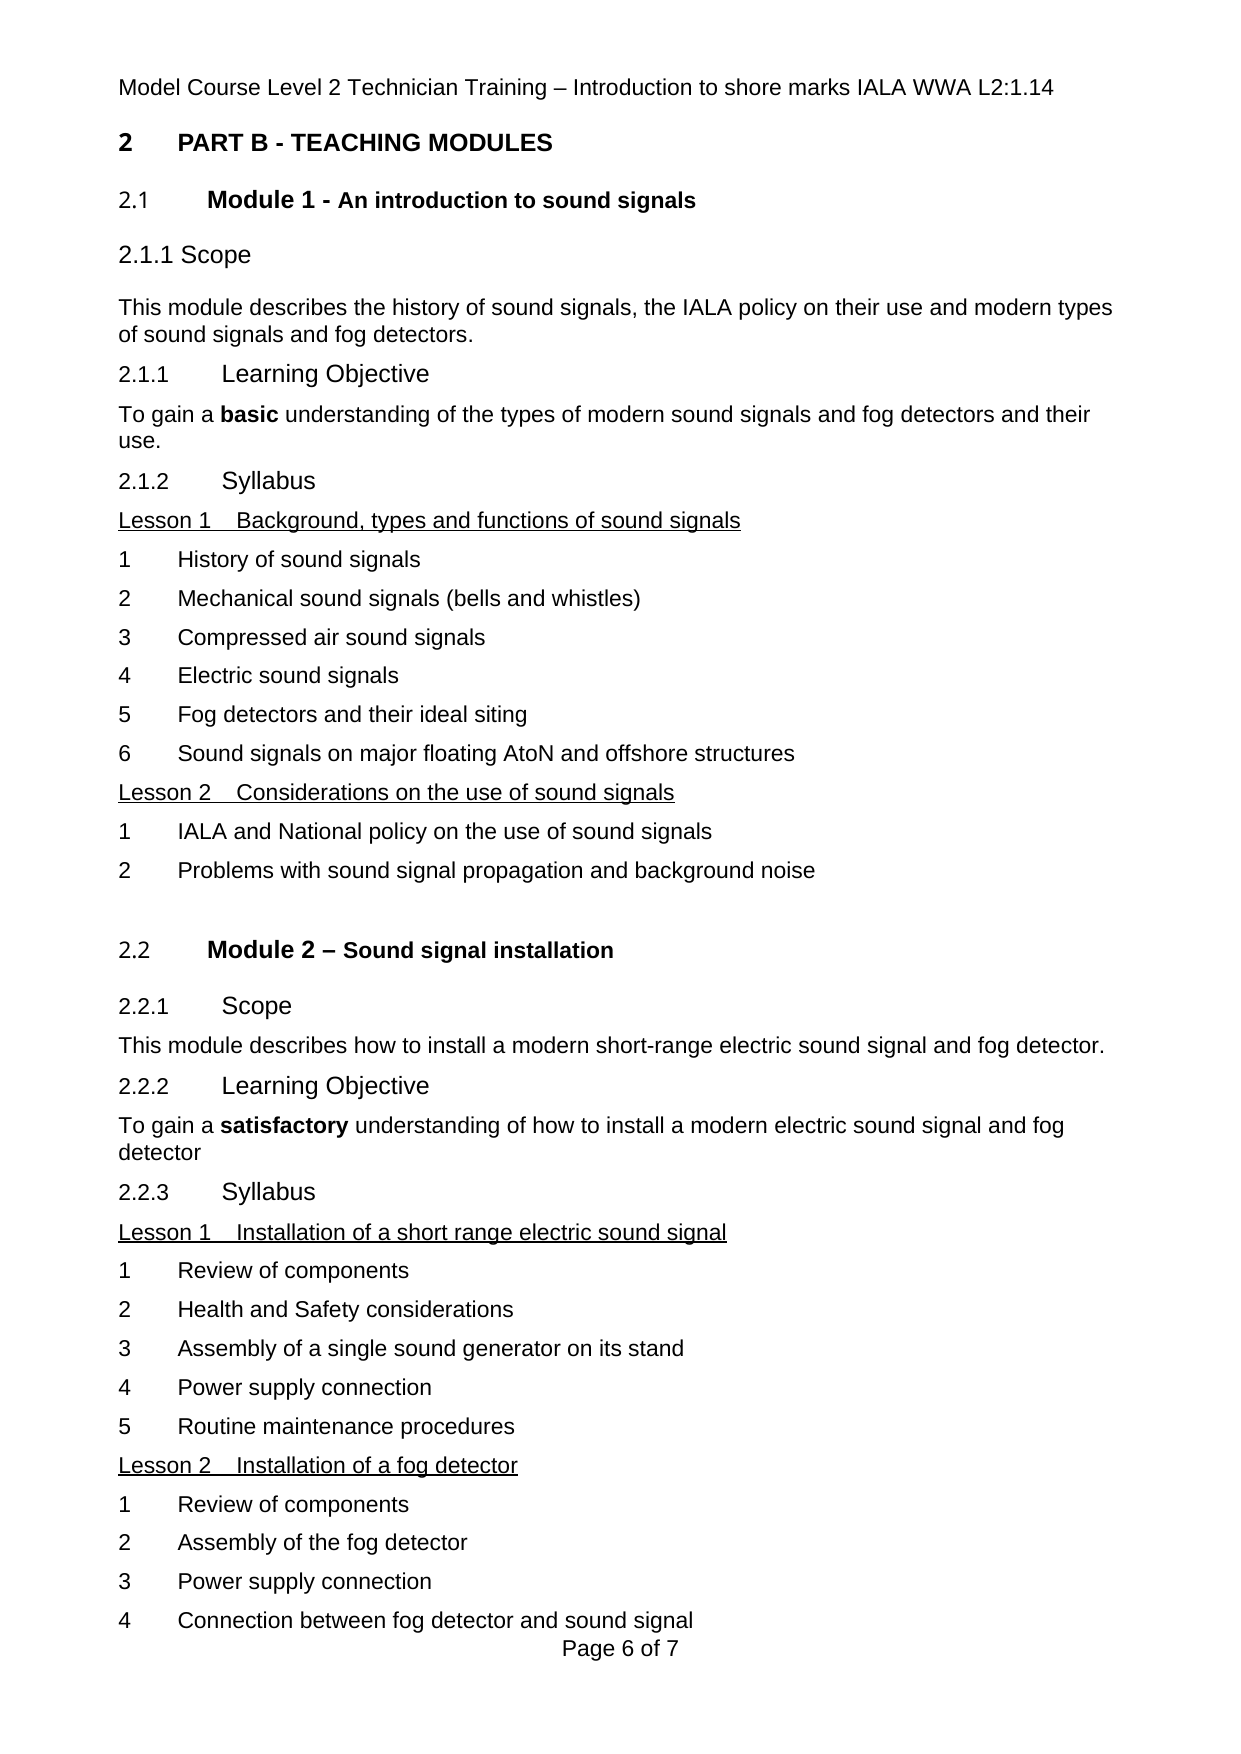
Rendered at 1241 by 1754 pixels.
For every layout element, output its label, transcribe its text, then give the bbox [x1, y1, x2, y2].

list Problems with sound signal propagation and background noise [118, 857, 1122, 883]
list Assembly of the fog detector [118, 1529, 1122, 1556]
list Review of components [118, 1257, 1122, 1284]
subtitle Learning Objective [118, 359, 1122, 388]
subtitle Module 2 – Sound signal installation [118, 934, 1122, 966]
text Lesson 2 Installation of a fog detector [118, 1452, 1122, 1478]
subtitle PART B - TEACHING MODULES [118, 125, 1122, 159]
list Connection between fog detector and sound signal [118, 1607, 1122, 1633]
list Routine maintenance procedures [118, 1413, 1122, 1439]
list Mechanical sound signals (bells and whistles) [118, 585, 1122, 611]
list Electric sound signals [118, 662, 1122, 689]
text This module describes the history of sound signals, the IALA policy on their use and modern types of sound signals and fog detectors. [118, 294, 1122, 347]
subtitle Scope [118, 991, 1122, 1019]
list Review of components [118, 1491, 1122, 1517]
list Assembly of a single sound generator on its stand [118, 1335, 1122, 1361]
list Fog detectors and their ideal siting [118, 701, 1122, 728]
subtitle Syllabus [118, 1177, 1122, 1206]
subtitle Learning Objective [118, 1071, 1122, 1099]
list Power supply connection [118, 1374, 1122, 1400]
subtitle Syllabus [118, 466, 1122, 494]
subtitle Module 1 - An introduction to sound signals [118, 184, 1122, 215]
text This module describes how to install a modern short-range electric sound signal and fog detector. [118, 1032, 1122, 1058]
list History of sound signals [118, 546, 1122, 572]
subtitle 2.1.1 Scope [118, 240, 1122, 269]
text Lesson 1 Background, types and functions of sound signals [118, 507, 1122, 533]
list Compressed air sound signals [118, 624, 1122, 650]
list IALA and National policy on the use of sound signals [118, 818, 1122, 844]
list Sound signals on major floating AtoN and offshore structures [118, 740, 1122, 767]
list Power supply connection [118, 1568, 1122, 1594]
text To gain a satisfactory understanding of how to install a modern electric sound signal and fog detector [118, 1112, 1122, 1165]
text Lesson 1 Installation of a short range electric sound signal [118, 1218, 1122, 1245]
text To gain a basic understanding of the types of modern sound signals and fog detectors and their use. [118, 401, 1122, 453]
list Health and Safety considerations [118, 1296, 1122, 1323]
text Lesson 2 Considerations on the use of sound signals [118, 779, 1122, 805]
